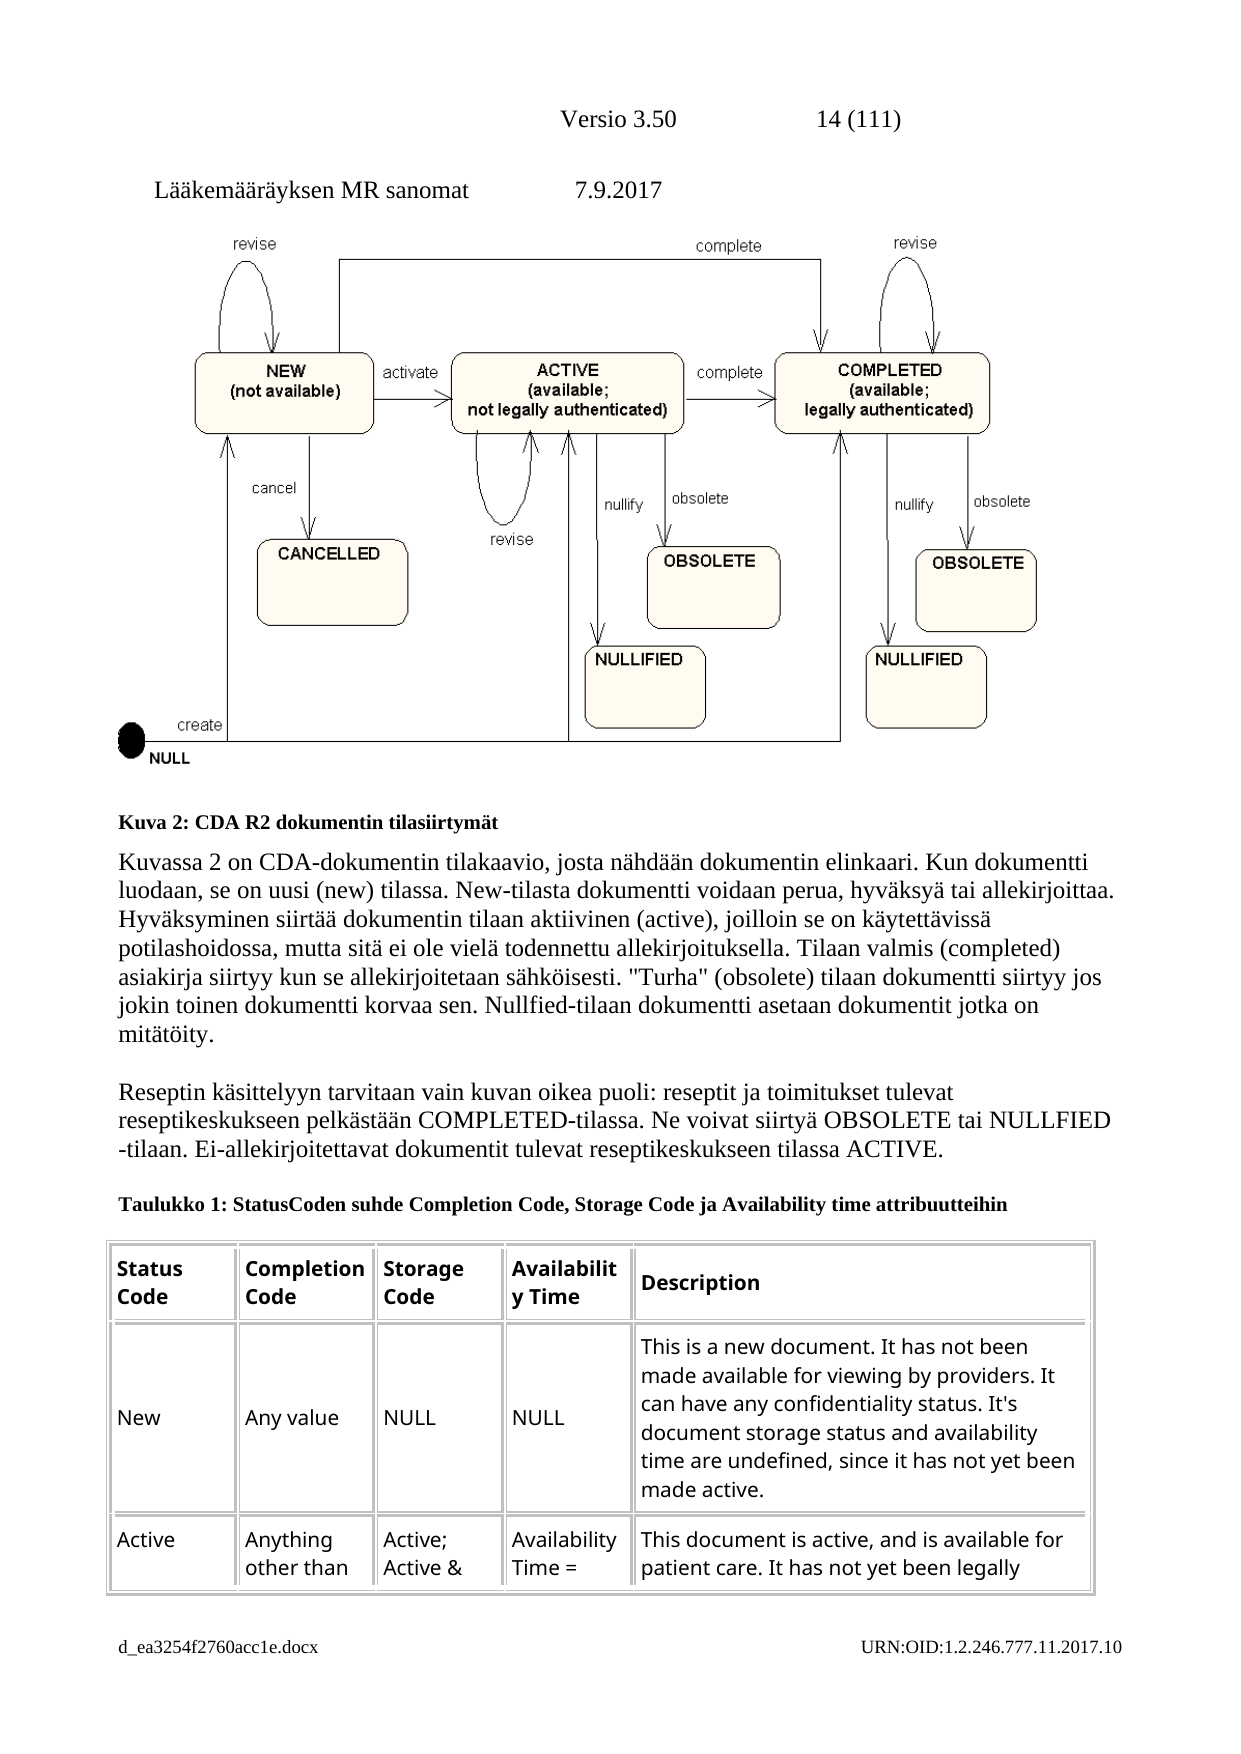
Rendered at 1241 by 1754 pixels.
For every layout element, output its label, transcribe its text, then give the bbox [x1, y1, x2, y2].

table_cell NULL [507, 1325, 630, 1511]
text Taulukko 1: StatusCoden suhde Completion Code, Storage Code ja Availability time attribuutteihin [118, 1192, 1122, 1216]
table_cell NULL [378, 1325, 501, 1511]
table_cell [504, 1511, 633, 1590]
table_header Availability Time [504, 1241, 633, 1318]
table_cell Any value [240, 1325, 372, 1511]
table_header Status Code [112, 1246, 237, 1318]
text Kuva 2: CDA R2 dokumentin tilasiirtymät [118, 810, 1122, 834]
table_header Storage Code [375, 1241, 504, 1318]
table_cell Active [109, 1511, 237, 1590]
picture [118, 233, 1040, 769]
text Reseptin käsittelyyn tarvitaan vain kuvan oikea puoli: reseptit ja toimitukset tulevat reseptikeskukseen pelkästään COMPLETED-tilassa. Ne voivat siirtyä OBSOLETE tai NULLFIED -tilaan. Ei-allekirjoitettavat dokumentit tulevat reseptikeskukseen tilassa ACTIVE. [118, 1077, 1122, 1163]
text Kuvassa 2 on CDA-dokumentin tilakaavio, josta nähdään dokumentin elinkaari. Kun dokumentti luodaan, se on uusi (new) tilassa. New-tilasta dokumentti voidaan perua, hyväksyä tai allekirjoittaa. Hyväksyminen siirtää dokumentin tilaan aktiivinen (active), joilloin se on käytettävissä potilashoidossa, mutta sitä ei ole vielä todennettu allekirjoituksella. Tilaan valmis (completed) asiakirja siirtyy kun se allekirjoitetaan sähköisesti. "Turha" (obsolete) tilaan dokumentti siirtyy jos jokin toinen dokumentti korvaa sen. Nullfied-tilaan dokumentti asetaan dokumentit jotka on mitätöity. [118, 847, 1122, 1048]
table_header Description [633, 1241, 1093, 1318]
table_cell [375, 1511, 504, 1590]
table_header Completion Code [237, 1241, 375, 1318]
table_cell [237, 1511, 375, 1590]
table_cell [633, 1511, 1093, 1590]
table_cell New [109, 1319, 237, 1511]
table_cell This is a new document. It has not been made available for viewing by providers. It can have any confidentiality status. It's document storage status and availability time are undefined, since it has not yet been made active. [633, 1319, 1093, 1511]
